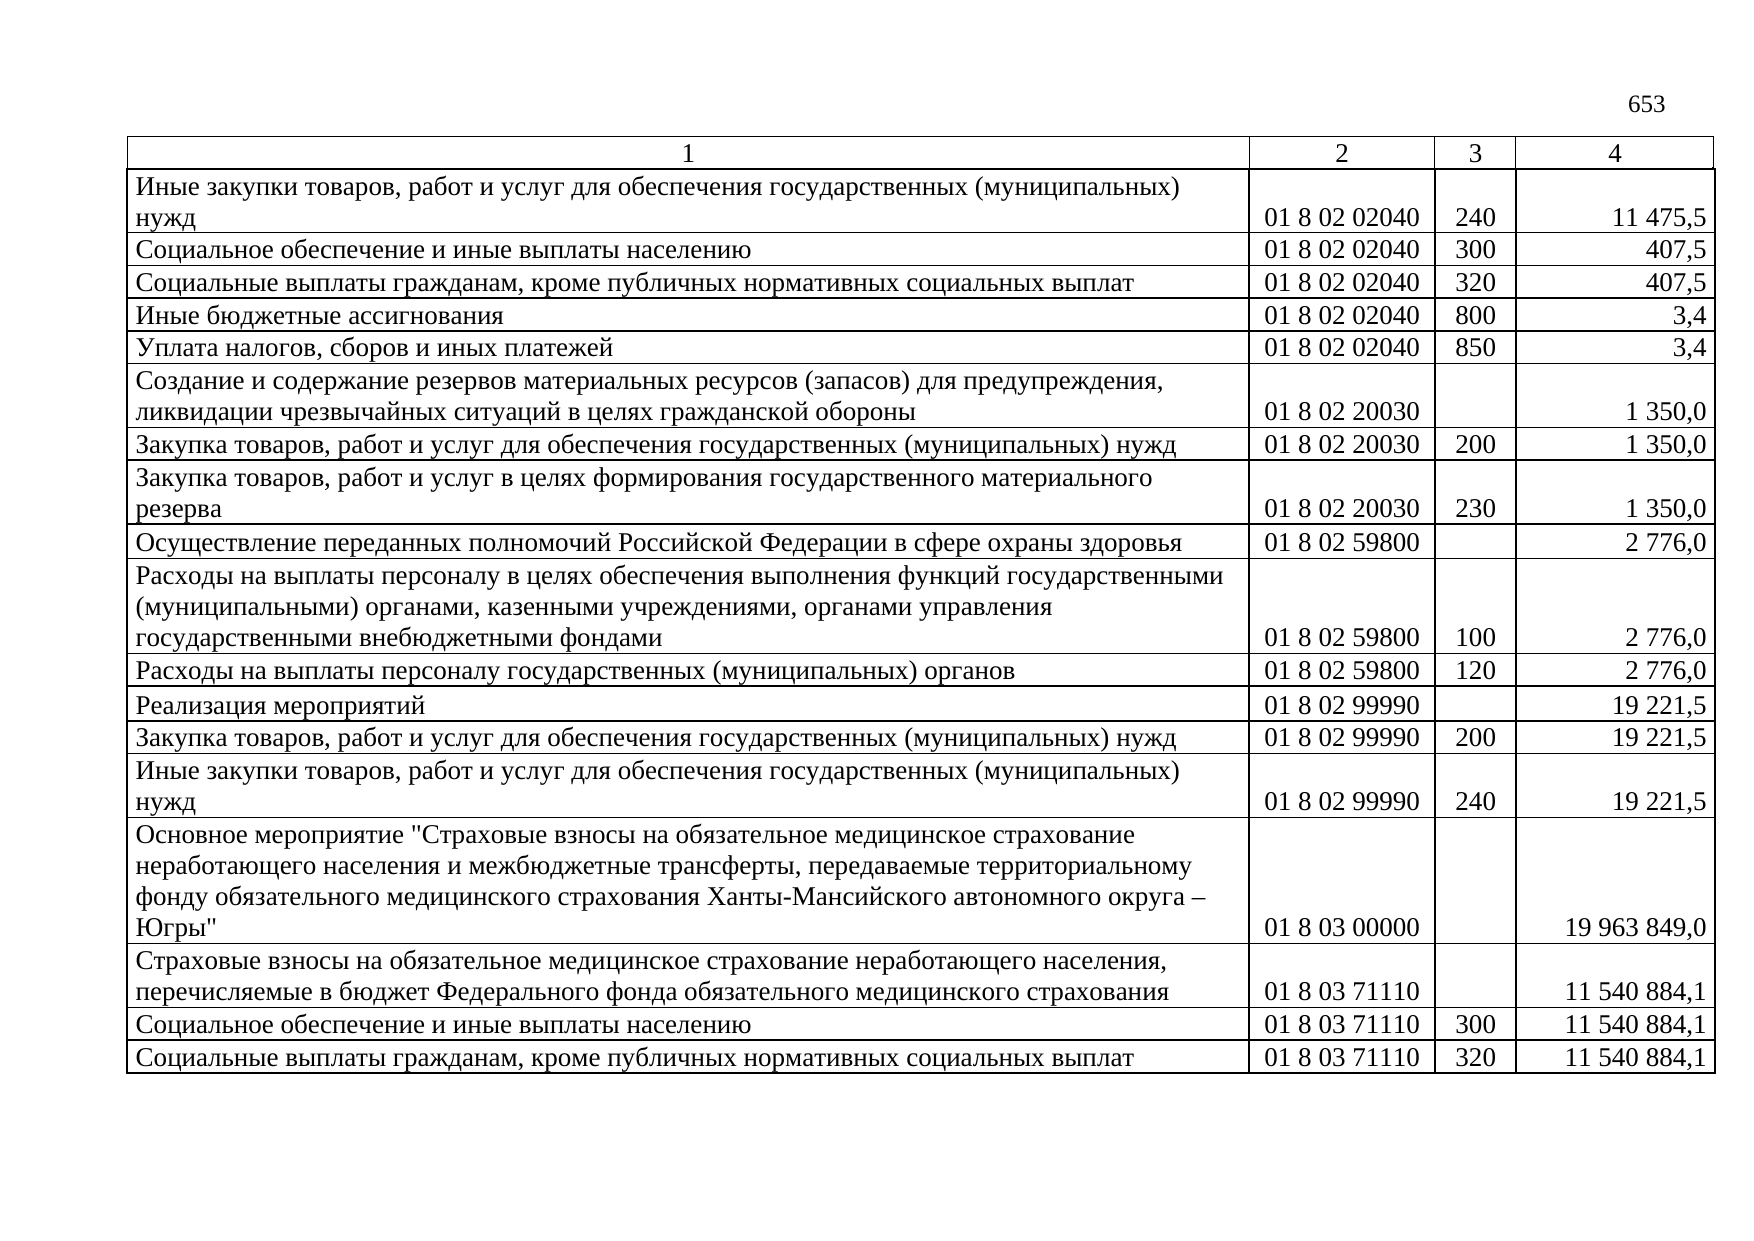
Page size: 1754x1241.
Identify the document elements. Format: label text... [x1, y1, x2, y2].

table_cell 01 8 02 02040 [1250, 266, 1434, 297]
table_cell Социальное обеспечение и иные выплаты населению [128, 233, 1248, 264]
table_header 4 [1516, 137, 1713, 168]
table_cell 01 8 02 99990 [1250, 687, 1434, 720]
table_cell 19 963 849,0 [1517, 818, 1714, 943]
table_cell 850 [1436, 332, 1515, 363]
table_cell 200 [1436, 428, 1515, 459]
table_cell 2 776,0 [1517, 559, 1714, 653]
table_cell Осуществление переданных полномочий Российской Федерации в сфере охраны здоровья [128, 525, 1248, 558]
table_cell Социальное обеспечение и иные выплаты населению [128, 1008, 1248, 1039]
table_cell 407,5 [1517, 233, 1714, 264]
table_cell 01 8 02 02040 [1250, 332, 1434, 363]
table_cell Закупка товаров, работ и услуг для обеспечения государственных (муниципальных) нужд [128, 722, 1248, 753]
table_cell Иные закупки товаров, работ и услуг для обеспечения государственных (муниципальных) нужд [128, 170, 1248, 232]
table_cell Закупка товаров, работ и услуг в целях формирования государственного материального резерва [128, 461, 1248, 523]
table_cell 01 8 03 71110 [1250, 1008, 1434, 1039]
table_cell 01 8 03 71110 [1250, 944, 1434, 1007]
table_cell 01 8 02 20030 [1250, 364, 1434, 427]
table_cell 200 [1436, 722, 1515, 753]
table_cell [1436, 525, 1515, 558]
table_cell 3,4 [1517, 332, 1714, 363]
table_cell 1 350,0 [1517, 364, 1714, 427]
table_cell Социальные выплаты гражданам, кроме публичных нормативных социальных выплат [128, 266, 1248, 297]
table_cell 230 [1436, 461, 1515, 523]
table_cell 01 8 02 99990 [1250, 722, 1434, 753]
table_cell 2 776,0 [1517, 525, 1714, 558]
table_cell 01 8 02 20030 [1250, 428, 1434, 459]
table_cell 407,5 [1517, 266, 1714, 297]
table_cell Реализация мероприятий [128, 687, 1248, 720]
table_cell 01 8 02 02040 [1250, 299, 1434, 330]
table_cell Закупка товаров, работ и услуг для обеспечения государственных (муниципальных) нужд [128, 428, 1248, 459]
table_cell 1 350,0 [1517, 461, 1714, 523]
table_cell 19 221,5 [1517, 754, 1714, 817]
table_cell Расходы на выплаты персоналу государственных (муниципальных) органов [128, 654, 1248, 685]
table_cell 11 540 884,1 [1517, 944, 1714, 1007]
table_cell 01 8 03 00000 [1250, 818, 1434, 943]
table_cell 320 [1436, 1041, 1515, 1072]
table_header 3 [1435, 137, 1515, 168]
table_cell Уплата налогов, сборов и иных платежей [128, 332, 1248, 363]
table_cell [1436, 687, 1515, 720]
table_cell 01 8 02 59800 [1250, 654, 1434, 685]
table_cell Создание и содержание резервов материальных ресурсов (запасов) для предупреждения, ликвидации чрезвычайных ситуаций в целях гражданской обороны [128, 364, 1248, 427]
table_cell 11 540 884,1 [1517, 1041, 1714, 1072]
table_cell Страховые взносы на обязательное медицинское страхование неработающего населения, перечисляемые в бюджет Федерального фонда обязательного медицинского страхования [128, 944, 1248, 1007]
table_cell 19 221,5 [1517, 687, 1714, 720]
table_cell 11 540 884,1 [1517, 1008, 1714, 1039]
table_cell Основное мероприятие "Страховые взносы на обязательное медицинское страхование неработающего населения и межбюджетные трансферты, передаваемые территориальному фонду обязательного медицинского страхования Ханты-Мансийского автономного округа – Югры" [128, 818, 1248, 943]
table_cell [1436, 364, 1515, 427]
table_header 2 [1250, 137, 1434, 168]
table_cell 240 [1436, 754, 1515, 817]
table_cell 800 [1436, 299, 1515, 330]
table_cell 01 8 02 59800 [1250, 559, 1434, 653]
table_cell Социальные выплаты гражданам, кроме публичных нормативных социальных выплат [128, 1041, 1248, 1072]
table_cell Иные закупки товаров, работ и услуг для обеспечения государственных (муниципальных) нужд [128, 754, 1248, 817]
table_cell 100 [1436, 559, 1515, 653]
table_cell 01 8 02 02040 [1250, 233, 1434, 264]
table_cell 300 [1436, 233, 1515, 264]
table_cell Расходы на выплаты персоналу в целях обеспечения выполнения функций государственными (муниципальными) органами, казенными учреждениями, органами управления государственными внебюджетными фондами [128, 559, 1248, 653]
table_cell 3,4 [1517, 299, 1714, 330]
table_cell 240 [1436, 170, 1515, 232]
table_cell 1 350,0 [1517, 428, 1714, 459]
table_cell 300 [1436, 1008, 1515, 1039]
table_cell [1436, 944, 1515, 1007]
table_cell 320 [1436, 266, 1515, 297]
table_cell 2 776,0 [1517, 654, 1714, 685]
table_cell 01 8 03 71110 [1250, 1041, 1434, 1072]
table_cell 19 221,5 [1517, 722, 1714, 753]
table_cell 120 [1436, 654, 1515, 685]
table_cell 11 475,5 [1517, 170, 1714, 232]
table_cell 01 8 02 02040 [1250, 170, 1434, 232]
table_cell 01 8 02 59800 [1250, 525, 1434, 558]
table_cell [1436, 818, 1515, 943]
table_cell Иные бюджетные ассигнования [128, 299, 1248, 330]
table_cell 01 8 02 99990 [1250, 754, 1434, 817]
table_cell 01 8 02 20030 [1250, 461, 1434, 523]
table_header 1 [128, 137, 1249, 168]
